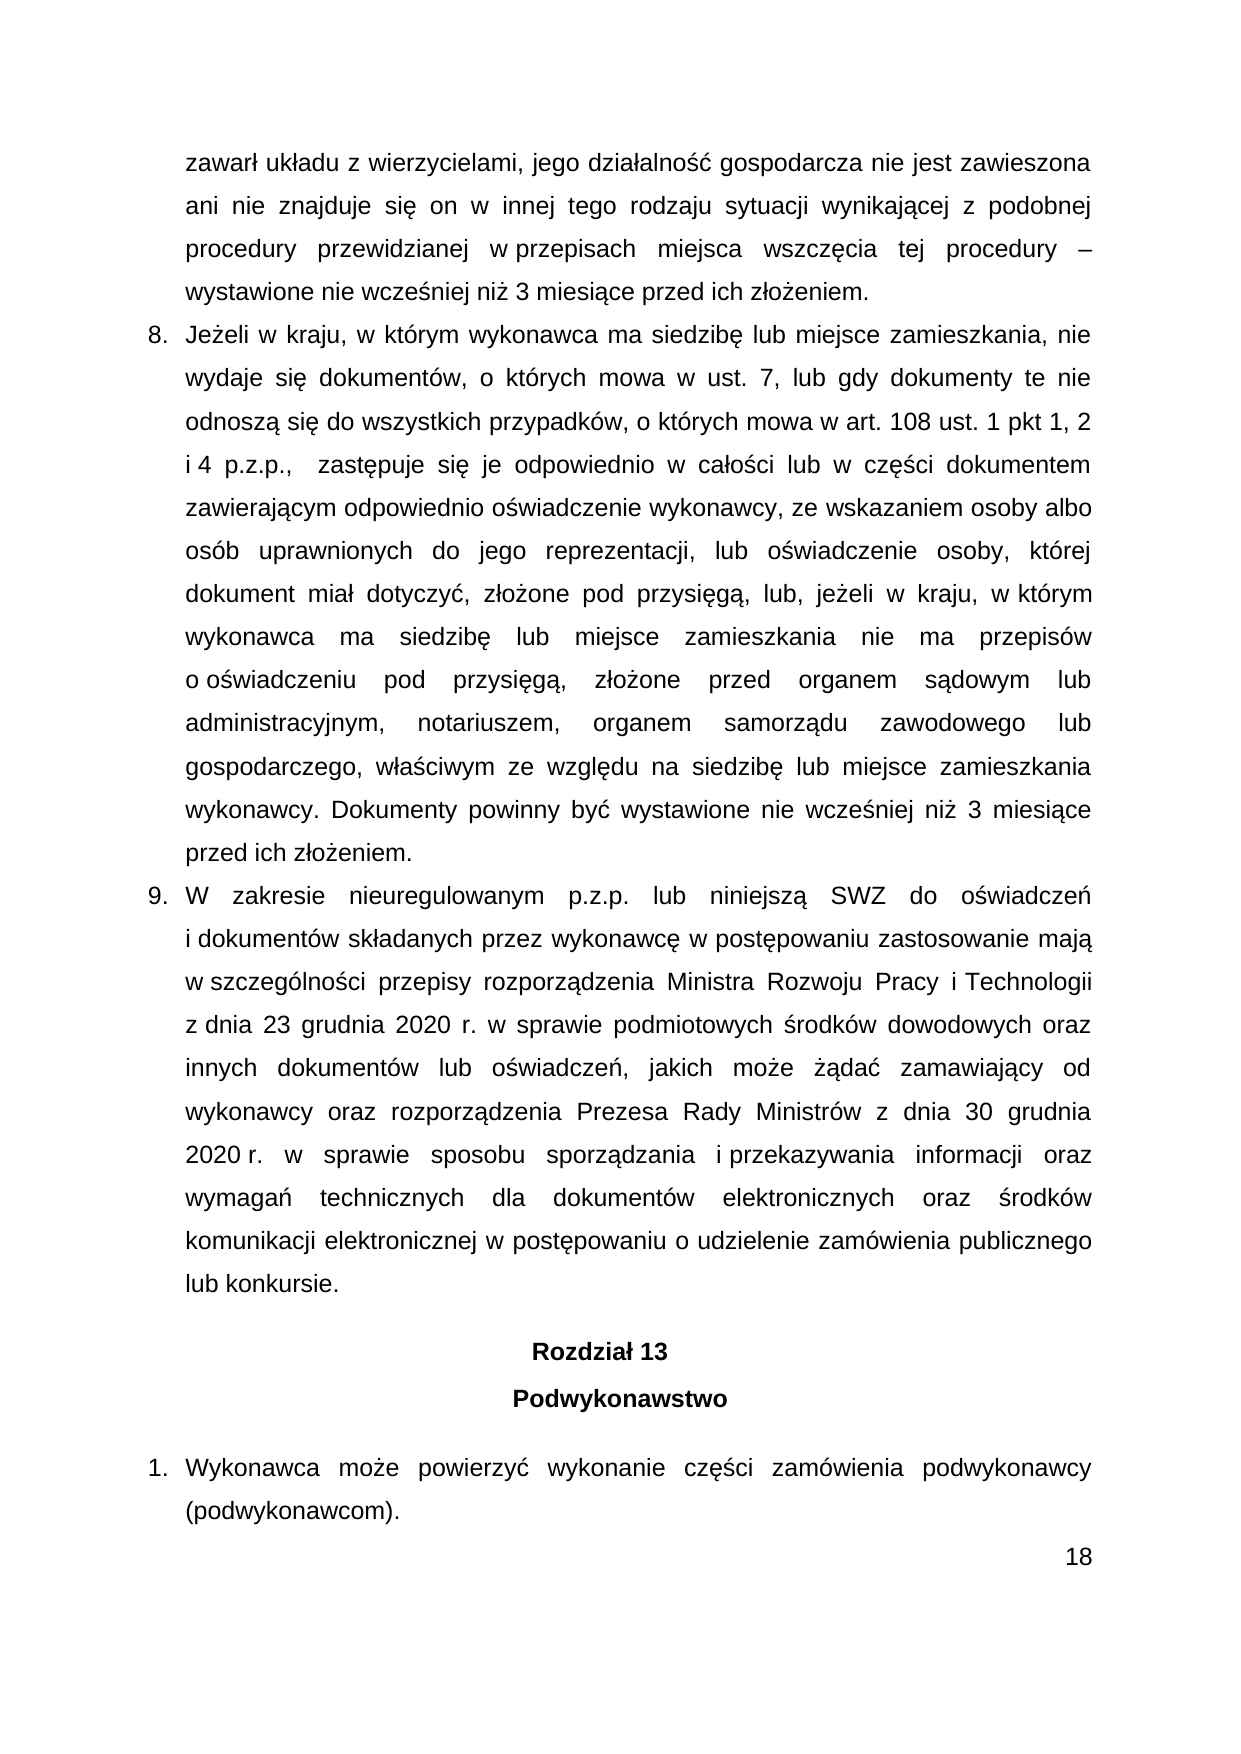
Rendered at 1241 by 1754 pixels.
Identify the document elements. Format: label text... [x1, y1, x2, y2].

list Jeżeli w kraju, w którym wykonawca ma siedzibę lub miejsce zamieszkania, nie wydaje się dokumentów, o których mowa w ust. 7, lub gdy dokumenty te nie odnoszą się do wszystkich przypadków, o których mowa w art. 108 ust. 1 pkt 1, 2 i 4 p.z.p., zastępuje się je odpowiednio w całości lub w części dokumentem zawierającym odpowiednio oświadczenie wykonawcy, ze wskazaniem osoby albo osób uprawnionych do jego reprezentacji, lub oświadczenie osoby, której dokument miał dotyczyć, złożone pod przysięgą, lub, jeżeli w kraju, w którym wykonawca ma siedzibę lub miejsce zamieszkania nie ma przepisów o oświadczeniu pod przysięgą, złożone przed organem sądowym lub administracyjnym, notariuszem, organem samorządu zawodowego lub gospodarczego, właściwym ze względu na siedzibę lub miejsce zamieszkania wykonawcy. Dokumenty powinny być wystawione nie wcześniej niż 3 miesiące przed ich złożeniem. [148, 320, 1092, 866]
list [148, 148, 1092, 306]
list Wykonawca może powierzyć wykonanie części zamówienia podwykonawcy (podwykonawcom). [148, 1452, 1092, 1524]
subtitle Podwykonawstwo [148, 1384, 1092, 1413]
list W zakresie nieuregulowanym p.z.p. lub niniejszą SWZ do oświadczeń i dokumentów składanych przez wykonawcę w postępowaniu zastosowanie mają w szczególności przepisy rozporządzenia Ministra Rozwoju Pracy i Technologii z dnia 23 grudnia 2020 r. w sprawie podmiotowych środków dowodowych oraz innych dokumentów lub oświadczeń, jakich może żądać zamawiający od wykonawcy oraz rozporządzenia Prezesa Rady Ministrów z dnia 30 grudnia 2020 r. w sprawie sposobu sporządzania i przekazywania informacji oraz wymagań technicznych dla dokumentów elektronicznych oraz środków komunikacji elektronicznej w postępowaniu o udzielenie zamówienia publicznego lub konkursie. [148, 881, 1092, 1298]
